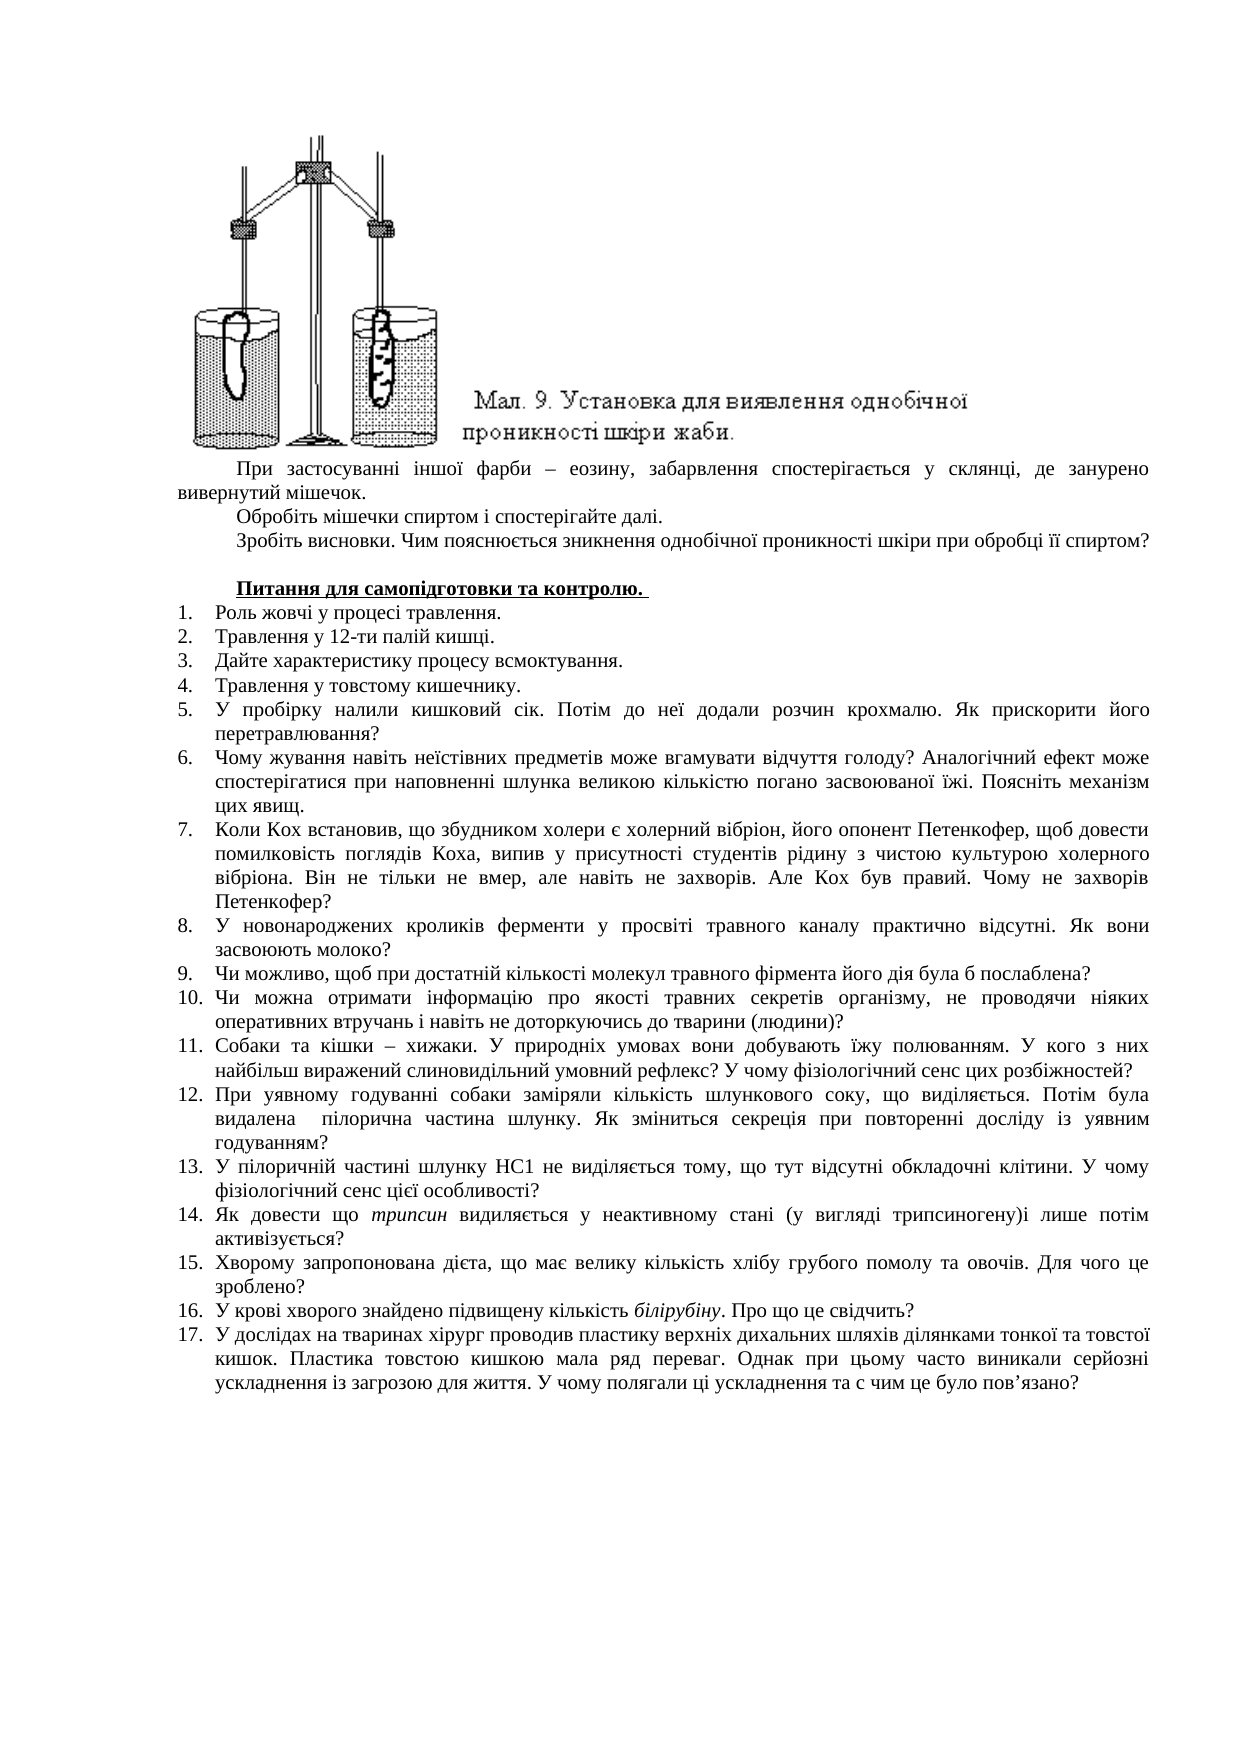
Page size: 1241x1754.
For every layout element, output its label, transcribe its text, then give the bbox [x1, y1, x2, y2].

list Чи можливо, щоб при достатній кількості молекул травного фірмента його дія була б послаблена? [177, 961, 1151, 985]
list Як довести що трипсин видиляється у неактивному стані (у вигляді трипсиногену)і лише потім активізується? [177, 1202, 1151, 1250]
list Хворому запропонована дієта, що має велику кількість хлібу грубого помолу та овочів. Для чого це зроблено? [177, 1250, 1151, 1298]
list У крові хворого знайдено підвищену кількість білірубіну. Про що це свідчить? [177, 1298, 1151, 1322]
text Обробіть мішечки спиртом і спостерігайте далі. [236, 504, 1151, 528]
list У пробірку налили кишковий сік. Потім до неї додали розчин крохмалю. Як прискорити його перетравлювання? [177, 697, 1151, 745]
list Чи можна отримати інформацію про якості травних секретів організму, не проводячи ніяких оперативних втручань і навіть не доторкуючись до тварини (людини)? [177, 985, 1151, 1033]
list У дослідах на тваринах хірург проводив пластику верхніх дихальних шляхів ділянками тонкої та товстої кишок. Пластика товстою кишкою мала ряд переваг. Однак при цьому часто виникали серйозні ускладнення із загрозою для життя. У чому полягали ці ускладнення та с чим це було пов’язано? [177, 1322, 1151, 1394]
list Собаки та кішки – хижаки. У природніх умовах вони добувають їжу полюванням. У кого з них найбільш виражений слиновидільний умовний рефлекс? У чому фізіологічний сенс цих розбіжностей? [177, 1033, 1151, 1082]
list Роль жовчі у процесі травлення. [177, 600, 1151, 624]
list У пілоричній частині шлунку НС1 не виділяється тому, що тут відсутні обкладочні клітини. У чому фізіологічний сенс цієї особливості? [177, 1154, 1151, 1202]
text Зробіть висновки. Чим пояснюється зникнення однобічної проникності шкіри при обробці її спиртом? [236, 528, 1151, 552]
list Дайте характеристику процесу всмоктування. [177, 648, 1151, 672]
list У новонароджених кроликів ферменти у просвіті травного каналу практично відсутні. Як вони засвоюють молоко? [177, 913, 1151, 961]
list Чому жування навіть неїстівних предметів може вгамувати відчуття голоду? Аналогічний ефект може спостерігатися при наповненні шлунка великою кількістю погано засвоюваної їжі. Поясніть механізм цих явищ. [177, 745, 1151, 817]
list Коли Кох встановив, що збудником холери є холерний вібріон, його опонент Петенкофер, щоб довести помилковість поглядів Коха, випив у присутності студентів рідину з чистою культурою холерного вібріона. Він не тільки не вмер, але навіть не захворів. Але Кох був правий. Чому не захворів Петенкофер? [177, 817, 1151, 913]
picture [187, 126, 977, 456]
list При уявному годуванні собаки заміряли кількість шлункового соку, що виділяється. Потім була видалена пілорична частина шлунку. Як зміниться секреція при повторенні досліду із уявним годуванням? [177, 1082, 1151, 1154]
list Травлення у 12-ти палій кишці. [177, 624, 1151, 648]
list Травлення у товстому кишечнику. [177, 672, 1151, 697]
text Питання для самопідготовки та контролю. [236, 576, 1151, 600]
